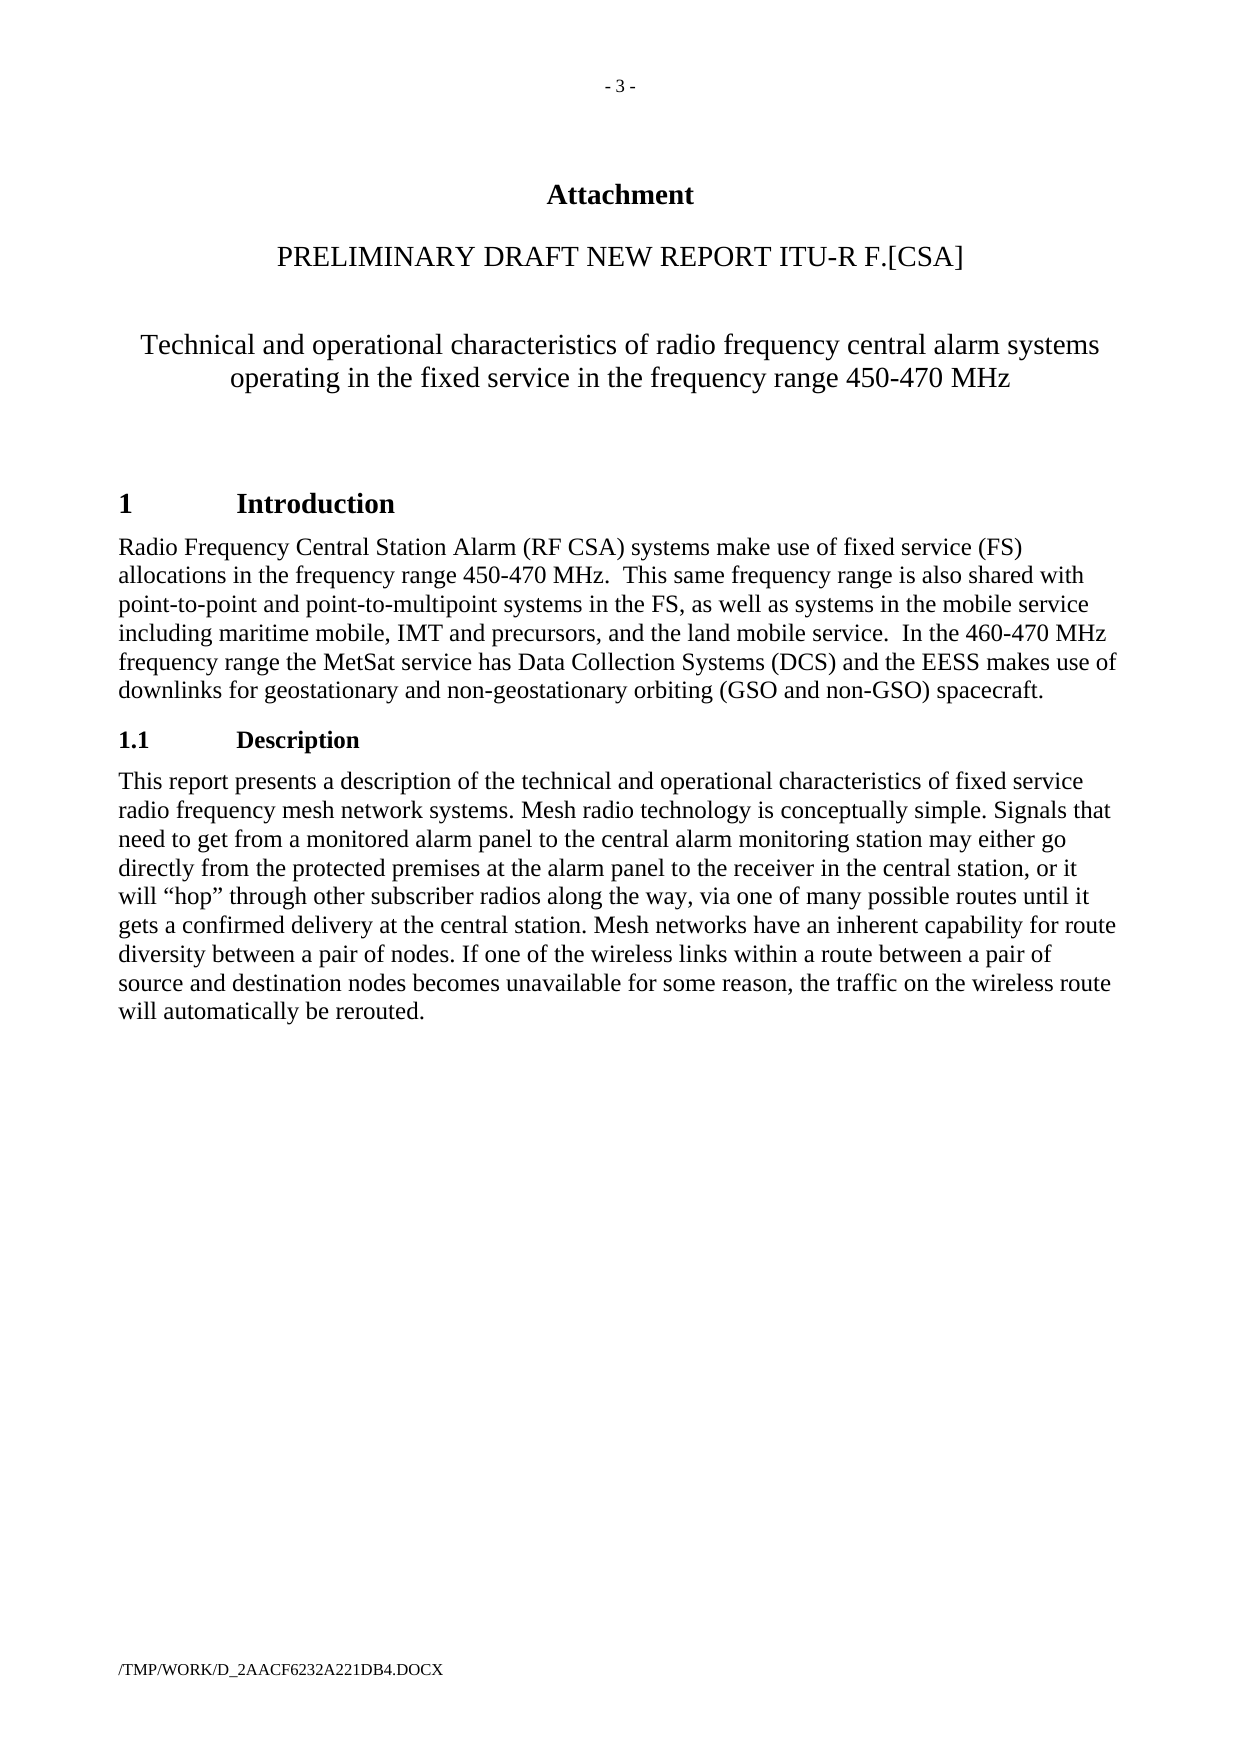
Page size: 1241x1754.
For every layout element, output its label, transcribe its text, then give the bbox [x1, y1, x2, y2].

text Radio Frequency Central Station Alarm (RF CSA) systems make use of fixed service (FS) allocations in the frequency range 450-470 MHz. This same frequency range is also shared with point-to-point and point-to-multipoint systems in the FS, as well as systems in the mobile service including maritime mobile, IMT and precursors, and the land mobile service. In the 460-470 MHz frequency range the MetSat service has Data Collection Systems (DCS) and the EESS makes use of downlinks for geostationary and non-geostationary orbiting (GSO and non-GSO) spacecraft. [118, 532, 1122, 704]
text This report presents a description of the technical and operational characteristics of fixed service radio frequency mesh network systems. Mesh radio technology is conceptually simple. Signals that need to get from a monitored alarm panel to the central alarm monitoring station may either go directly from the protected premises at the alarm panel to the receiver in the central station, or it will “hop” through other subscriber radios along the way, via one of many possible routes until it gets a confirmed delivery at the central station. Mesh networks have an inherent capability for route diversity between a pair of nodes. If one of the wireless links within a route between a pair of source and destination nodes becomes unavailable for some reason, the traffic on the wireless route will automatically be rerouted. [118, 766, 1122, 1025]
subtitle 1 Introduction [118, 486, 1122, 519]
subtitle PRELIMINARY DRAFT NEW REPORT ITU-R F.[CSA] [118, 239, 1122, 273]
text Technical and operational characteristics of radio frequency central alarm systems operating in the fixed service in the frequency range 450-470 MHz [118, 327, 1122, 394]
subtitle Attachment [118, 177, 1122, 210]
subtitle 1.1 Description [118, 725, 1122, 754]
